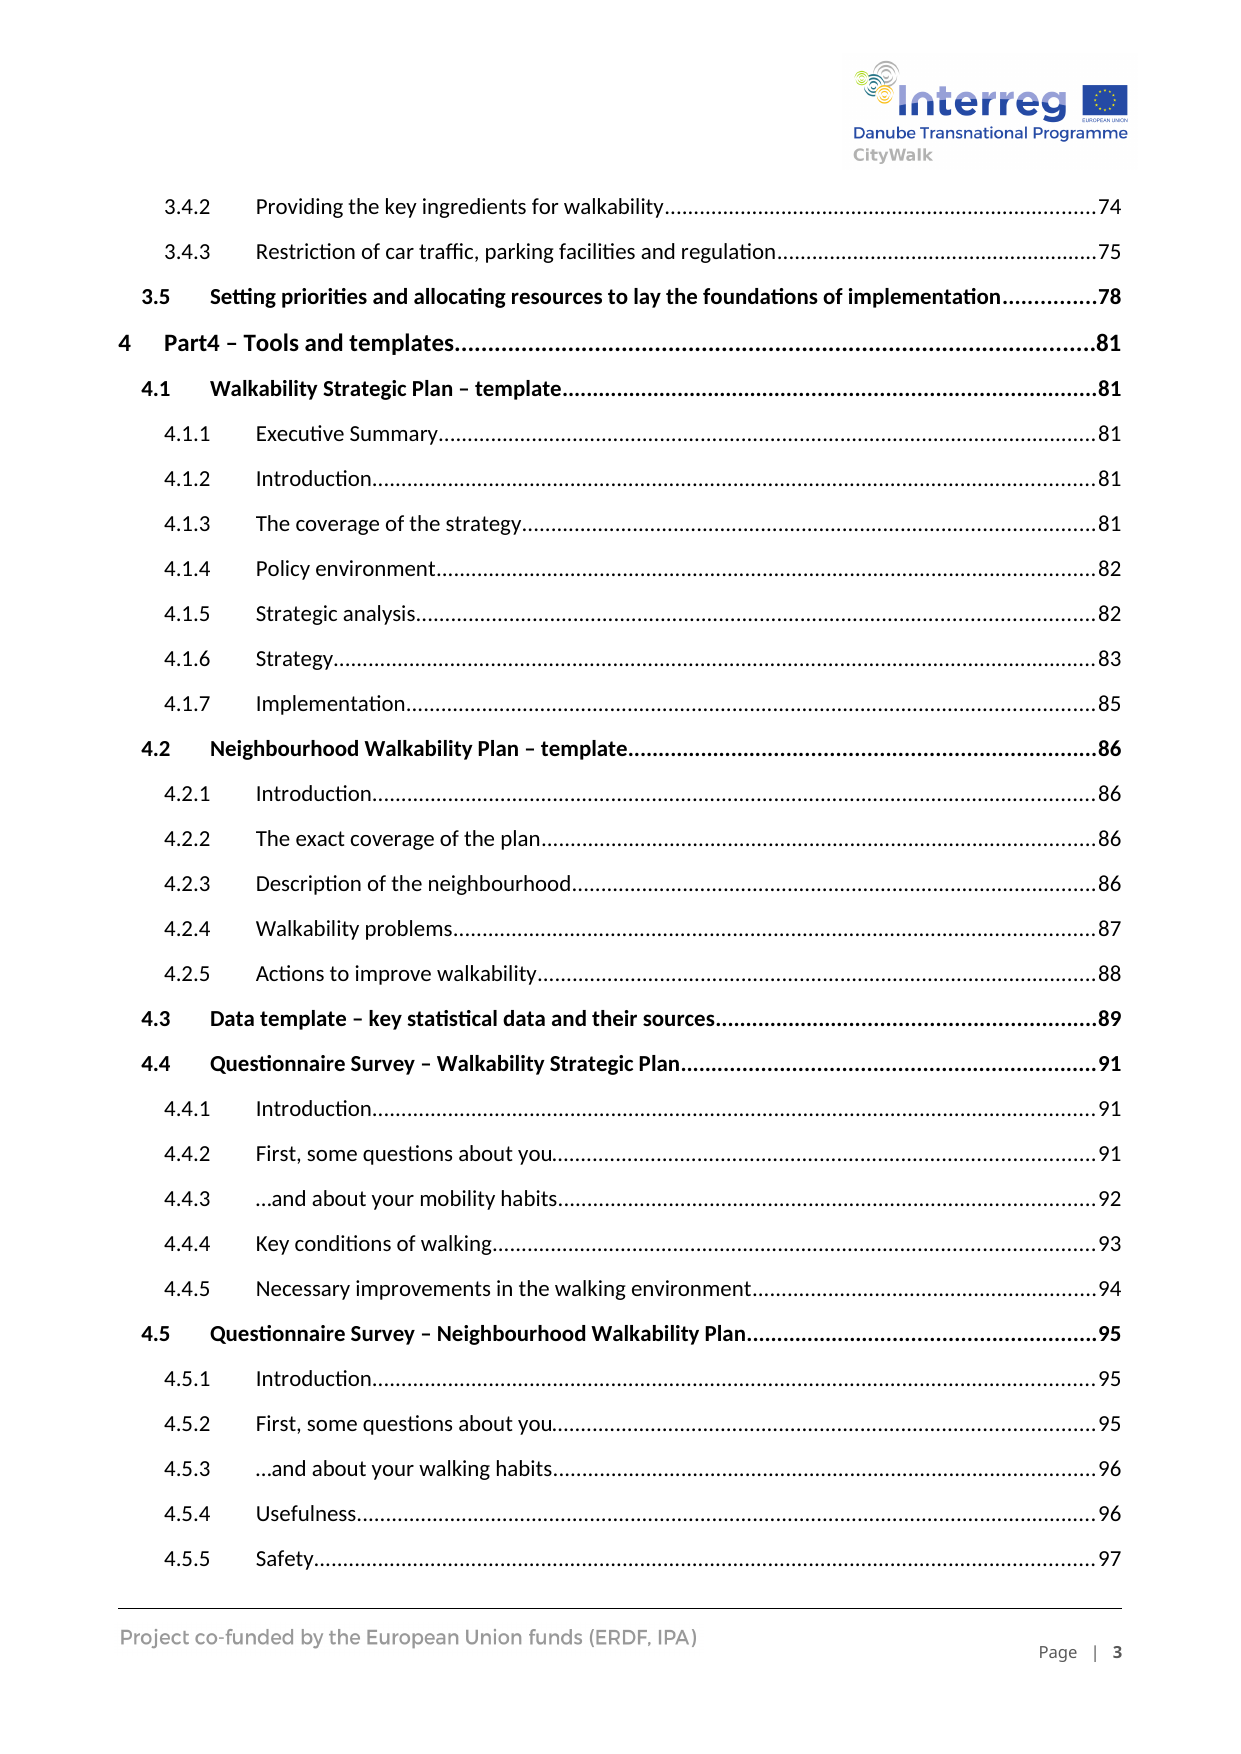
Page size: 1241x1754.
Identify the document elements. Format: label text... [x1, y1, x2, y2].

text 4.1.2 Introduction 81 [164, 464, 1122, 492]
text 4.4.4 Key conditions of walking 93 [164, 1229, 1122, 1257]
text 4.3 Data template – key statistical data and their sources 89 [141, 1004, 1122, 1032]
text 4.1.4 Policy environment 82 [164, 554, 1122, 582]
text 4.1.1 Executive Summary 81 [164, 419, 1122, 447]
text 3.4.3 Restriction of car traffic, parking facilities and regulation 75 [164, 237, 1122, 265]
text 4.2.2 The exact coverage of the plan 86 [164, 824, 1122, 852]
text 4.2.3 Description of the neighbourhood 86 [164, 869, 1122, 897]
text 4.4.1 Introduction 91 [164, 1094, 1122, 1122]
text 4.4.3 …and about your mobility habits 92 [164, 1184, 1122, 1212]
text 4.4.5 Necessary improvements in the walking environment 94 [164, 1274, 1122, 1302]
picture [842, 53, 1138, 170]
text 4 Part4 – Tools and templates 81 [118, 327, 1122, 357]
text 4.5.1 Introduction 95 [164, 1364, 1122, 1392]
text 4.2 Neighbourhood Walkability Plan – template 86 [141, 734, 1122, 762]
text 4.5.3 …and about your walking habits 96 [164, 1454, 1122, 1482]
text 3.4.2 Providing the key ingredients for walkability 74 [164, 192, 1122, 220]
picture [113, 1622, 704, 1656]
text 4.5.5 Safety 97 [164, 1544, 1122, 1572]
text 4.1 Walkability Strategic Plan – template 81 [141, 374, 1122, 402]
text 4.5.2 First, some questions about you… 95 [164, 1409, 1122, 1437]
text 4.2.5 Actions to improve walkability 88 [164, 959, 1122, 987]
text 4.1.7 Implementation 85 [164, 689, 1122, 717]
text 4.1.6 Strategy 83 [164, 644, 1122, 672]
text 4.5 Questionnaire Survey – Neighbourhood Walkability Plan 95 [141, 1319, 1122, 1347]
text 4.1.5 Strategic analysis 82 [164, 599, 1122, 627]
text 4.4 Questionnaire Survey – Walkability Strategic Plan 91 [141, 1049, 1122, 1077]
text 4.2.1 Introduction 86 [164, 779, 1122, 807]
text 3.5 Setting priorities and allocating resources to lay the foundations of implementation 78 [141, 282, 1122, 310]
text 4.2.4 Walkability problems 87 [164, 914, 1122, 942]
text 4.1.3 The coverage of the strategy 81 [164, 509, 1122, 537]
text 4.5.4 Usefulness 96 [164, 1499, 1122, 1527]
text 4.4.2 First, some questions about you… 91 [164, 1139, 1122, 1167]
